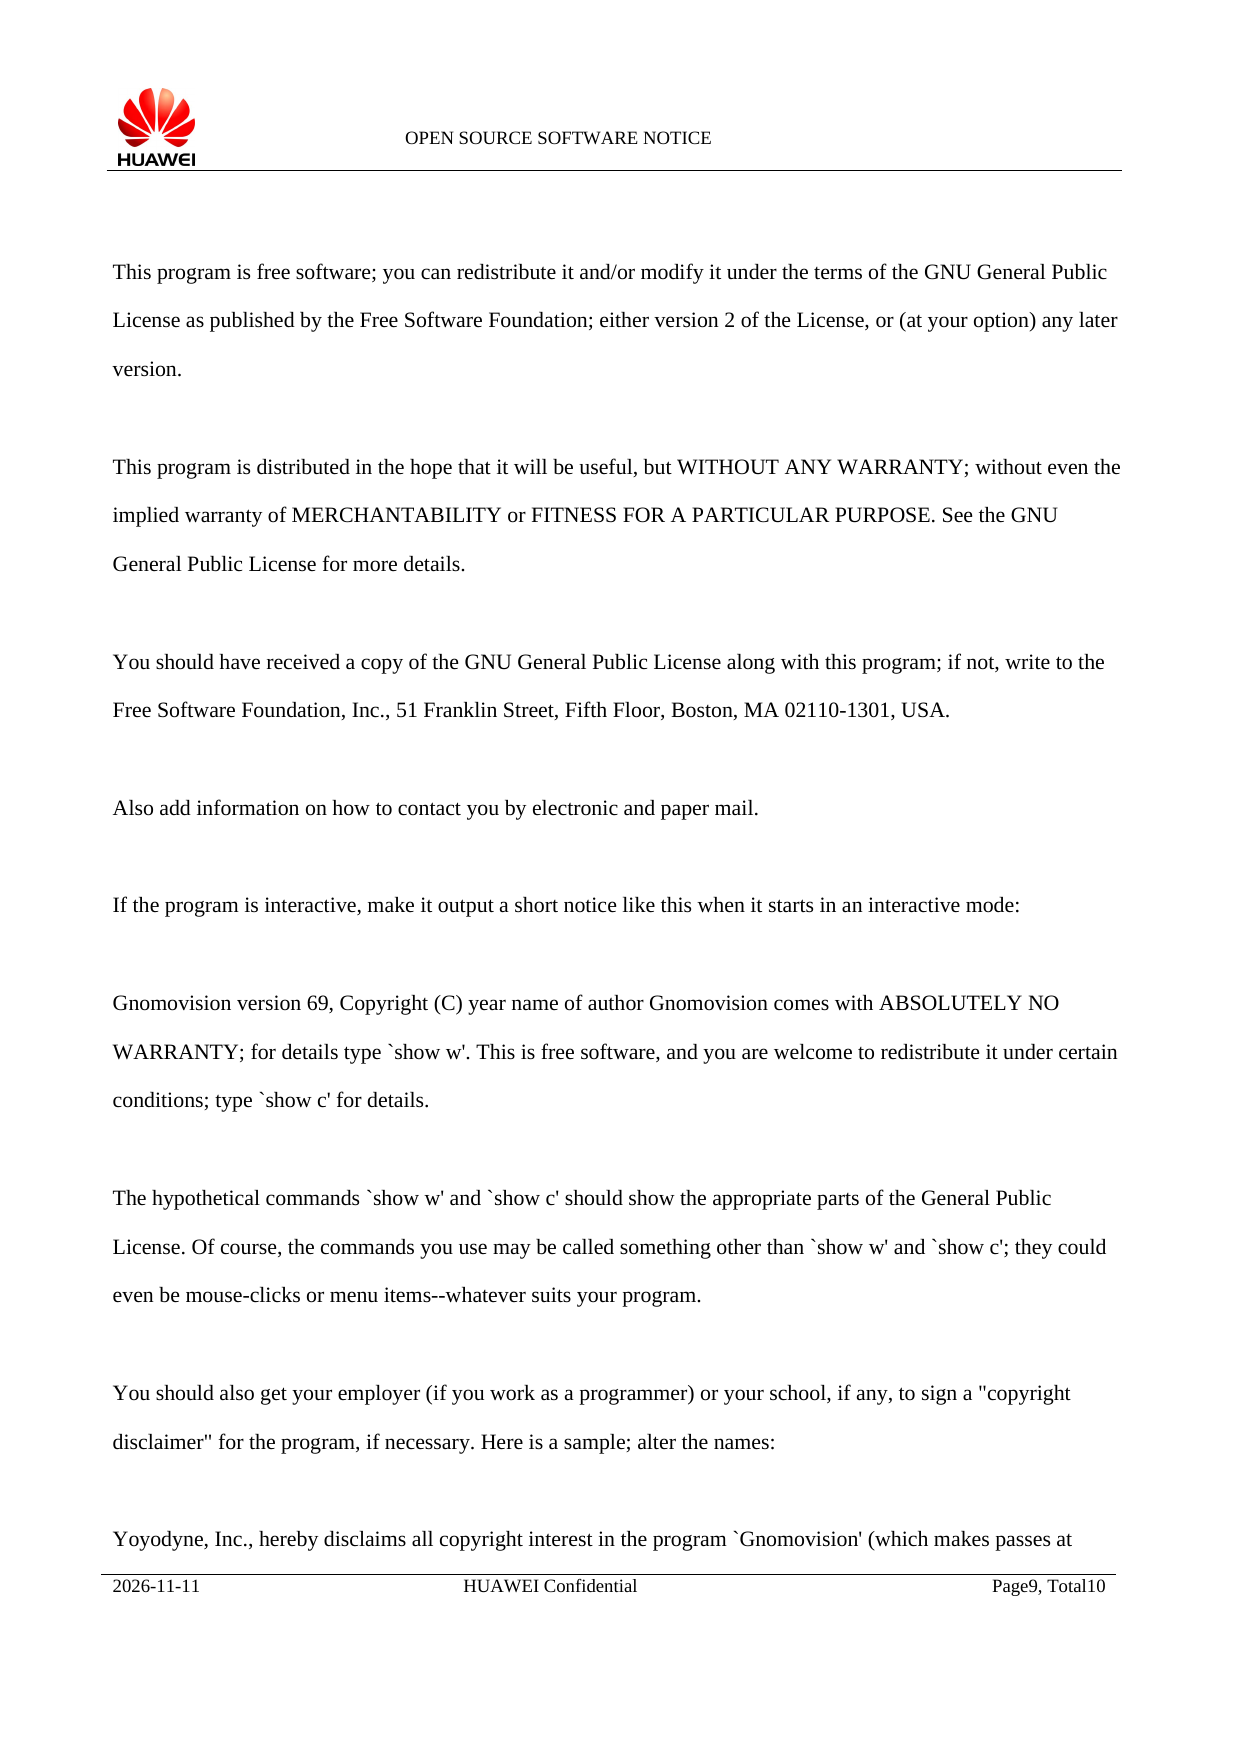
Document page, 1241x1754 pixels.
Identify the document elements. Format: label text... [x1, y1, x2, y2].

picture [118, 88, 195, 166]
